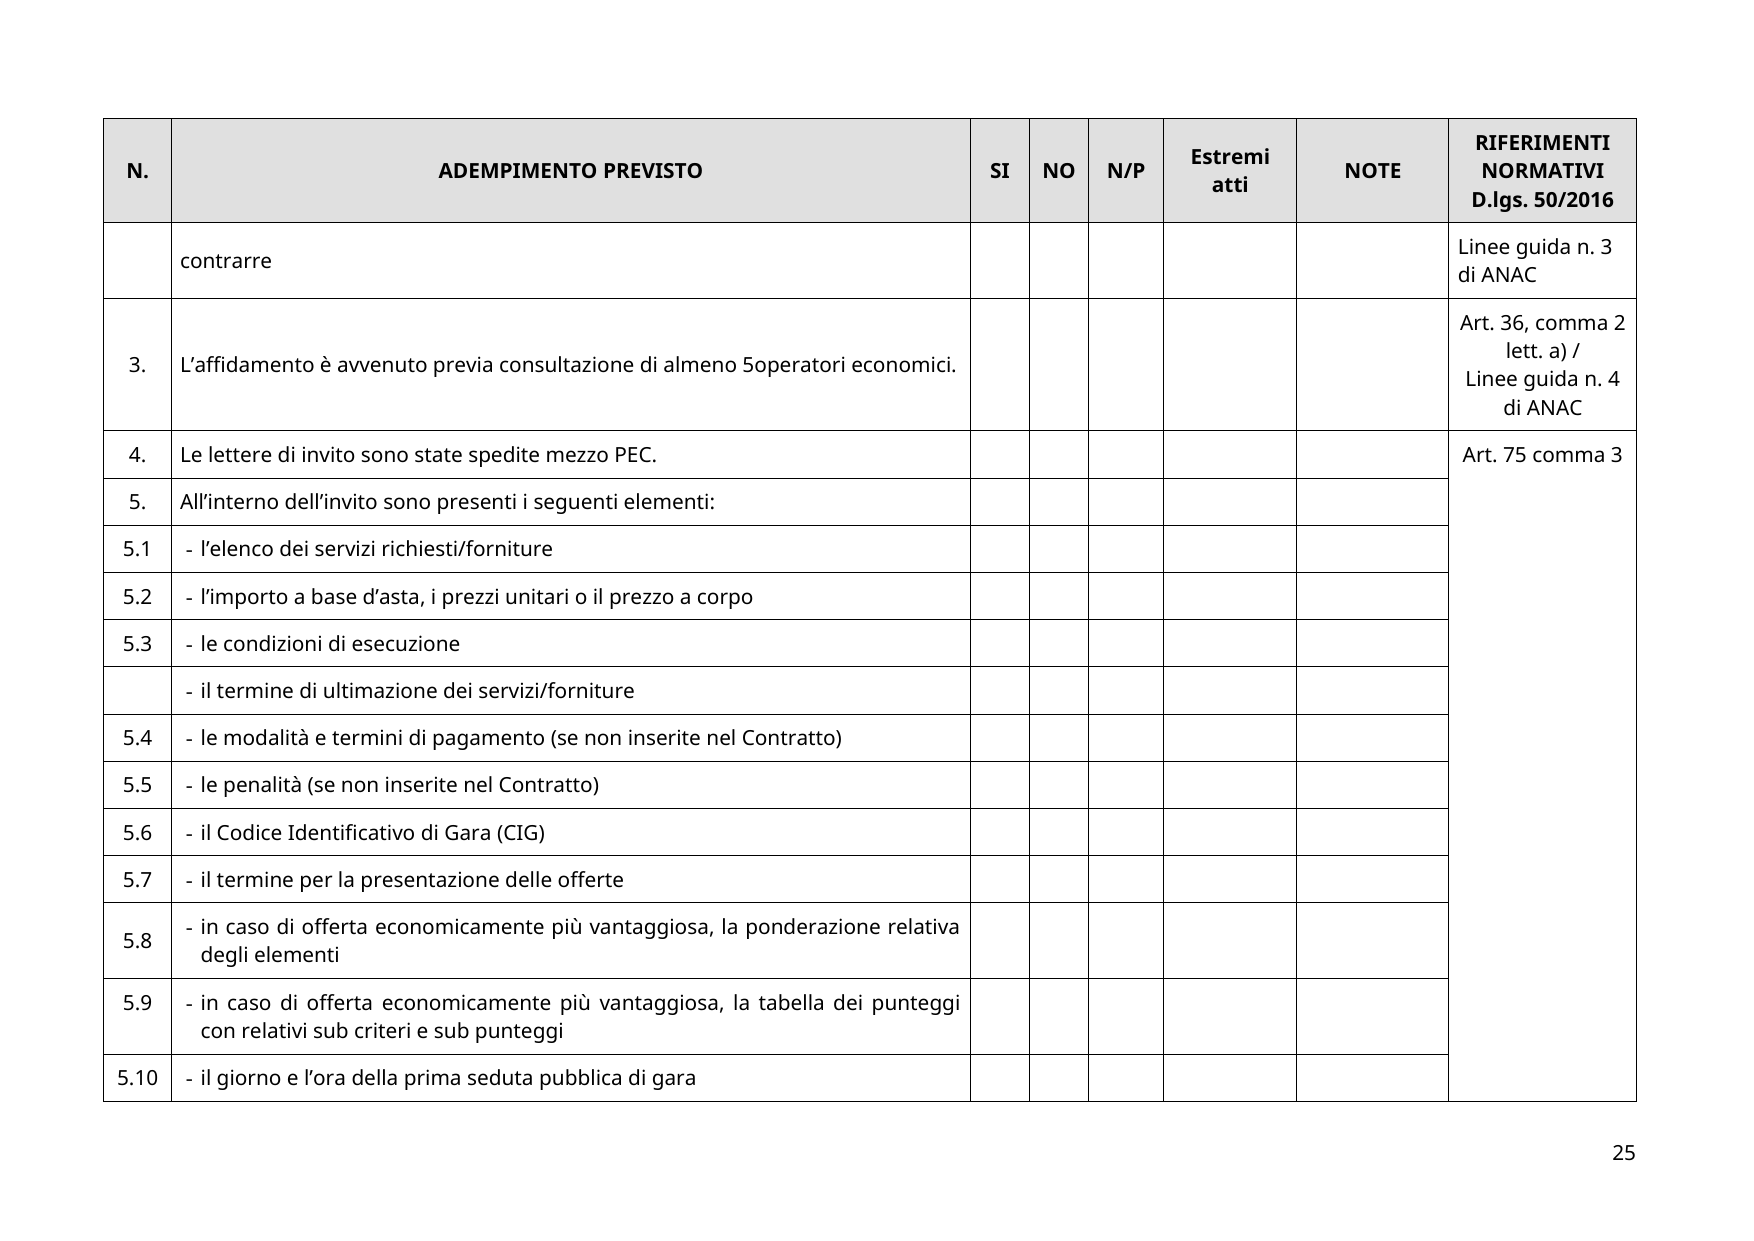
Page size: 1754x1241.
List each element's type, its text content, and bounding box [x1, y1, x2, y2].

table_cell Art. 36, comma 2 lett. a) / Linee guida n. 4 di ANAC [1449, 299, 1636, 430]
table_cell 4. [104, 431, 171, 477]
table_cell 3. [104, 299, 171, 430]
table_cell [1164, 979, 1296, 1053]
table_header RIFERIMENTI NORMATIVI D.lgs. 50/2016 [1449, 119, 1636, 222]
table_cell L’affidamento è avvenuto previa consultazione di almeno 5operatori economici. [172, 299, 970, 430]
table_cell [1297, 479, 1448, 525]
table_cell [971, 667, 1029, 713]
table_cell [971, 762, 1029, 808]
table_header NO [1030, 119, 1088, 222]
table_cell [971, 479, 1029, 525]
table_cell [1089, 762, 1163, 808]
table_cell Art. 75 comma 3 [1449, 431, 1636, 1101]
table_cell [1164, 526, 1296, 572]
table_header N/P [1089, 119, 1163, 222]
table_cell [1297, 979, 1448, 1053]
table_cell 5.10 [104, 1055, 171, 1101]
table_cell [971, 573, 1029, 619]
table_cell [1030, 573, 1088, 619]
table_cell in caso di offerta economicamente più vantaggiosa, la ponderazione relativa degli elementi [172, 903, 970, 978]
table_cell [1164, 809, 1296, 855]
table_cell [971, 903, 1029, 978]
table_cell [1164, 903, 1296, 978]
table_cell [1297, 620, 1448, 666]
table_cell 5. [104, 479, 171, 525]
table_cell [1030, 667, 1088, 713]
table_cell [1089, 715, 1163, 761]
table_cell [1164, 299, 1296, 430]
table_cell [1089, 431, 1163, 477]
table_cell [1089, 1055, 1163, 1101]
table_cell [1089, 979, 1163, 1053]
table_cell [1030, 479, 1088, 525]
table_cell [971, 526, 1029, 572]
table_cell [971, 620, 1029, 666]
table_cell [1030, 856, 1088, 902]
table_cell 5.4 [104, 715, 171, 761]
table_cell [1089, 620, 1163, 666]
table_cell in caso di offerta economicamente più vantaggiosa, la tabella dei punteggi con relativi sub criteri e sub punteggi [172, 979, 970, 1053]
table_cell il Codice Identificativo di Gara (CIG) [172, 809, 970, 855]
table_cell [172, 223, 970, 298]
table_cell [1164, 715, 1296, 761]
table_cell le modalità e termini di pagamento (se non inserite nel Contratto) [172, 715, 970, 761]
table_cell [1089, 526, 1163, 572]
table_cell [1164, 620, 1296, 666]
table_cell [1030, 979, 1088, 1053]
table_cell [971, 1055, 1029, 1101]
table_cell [1089, 903, 1163, 978]
table_cell [1164, 573, 1296, 619]
table_cell [1089, 299, 1163, 430]
table_cell 5.6 [104, 809, 171, 855]
table_cell [1164, 479, 1296, 525]
table_cell [1164, 431, 1296, 477]
table_cell 5.9 [104, 979, 171, 1053]
table_cell [1164, 1055, 1296, 1101]
table_cell All’interno dell’invito sono presenti i seguenti elementi: [172, 479, 970, 525]
table_cell [1030, 431, 1088, 477]
table_cell 5.3 [104, 620, 171, 666]
table_cell [1089, 809, 1163, 855]
table_header N. [104, 119, 171, 222]
table_cell [1164, 856, 1296, 902]
table_cell [1297, 715, 1448, 761]
table_cell [1297, 223, 1448, 298]
table_cell l’importo a base d’asta, i prezzi unitari o il prezzo a corpo [172, 573, 970, 619]
table_header ADEMPIMENTO PREVISTO [172, 119, 970, 222]
table_cell [1297, 856, 1448, 902]
table_cell Art. 31 / Linee guida n. 3 di ANAC [1449, 223, 1636, 298]
table_cell [1297, 762, 1448, 808]
table_cell le condizioni di esecuzione [172, 620, 970, 666]
table_cell [971, 431, 1029, 477]
table_cell [971, 856, 1029, 902]
table_cell 5.1 [104, 526, 171, 572]
table_cell [971, 979, 1029, 1053]
table_cell [1030, 526, 1088, 572]
table_cell [971, 809, 1029, 855]
table_cell [1030, 1055, 1088, 1101]
table_cell [1030, 223, 1088, 298]
table_cell [1164, 223, 1296, 298]
table_cell [971, 715, 1029, 761]
table_cell 5.2 [104, 573, 171, 619]
table_header Estremi atti [1164, 119, 1296, 222]
table_cell [104, 667, 171, 713]
table_header NOTE [1297, 119, 1448, 222]
table_cell [1030, 809, 1088, 855]
table_cell [1297, 809, 1448, 855]
table_cell [1164, 762, 1296, 808]
table_cell [1030, 715, 1088, 761]
table_cell [1089, 223, 1163, 298]
table_cell [1089, 856, 1163, 902]
table_cell [1297, 431, 1448, 477]
table_header SI [971, 119, 1029, 222]
table_cell [1297, 573, 1448, 619]
table_cell [1030, 620, 1088, 666]
table_cell le penalità (se non inserite nel Contratto) [172, 762, 970, 808]
table_cell [1089, 573, 1163, 619]
table_cell 5.8 [104, 903, 171, 978]
table_cell [971, 223, 1029, 298]
table_cell il giorno e l’ora della prima seduta pubblica di gara [172, 1055, 970, 1101]
table_cell [1297, 903, 1448, 978]
table_cell [1089, 667, 1163, 713]
table_cell [1297, 1055, 1448, 1101]
table_cell 5.7 [104, 856, 171, 902]
table_cell il termine per la presentazione delle offerte [172, 856, 970, 902]
table_cell [1030, 903, 1088, 978]
table_cell il termine di ultimazione dei servizi/forniture [172, 667, 970, 713]
table_cell [1297, 299, 1448, 430]
table_cell [1297, 526, 1448, 572]
table_cell [1297, 667, 1448, 713]
table_cell [1164, 667, 1296, 713]
table_cell [1089, 479, 1163, 525]
table_cell l’elenco dei servizi richiesti/forniture [172, 526, 970, 572]
table_cell Le lettere di invito sono state spedite mezzo PEC. [172, 431, 970, 477]
table_cell 5.5 [104, 762, 171, 808]
table_cell [1030, 762, 1088, 808]
table_cell 2. [104, 223, 171, 298]
table_cell [1030, 299, 1088, 430]
table_cell [971, 299, 1029, 430]
